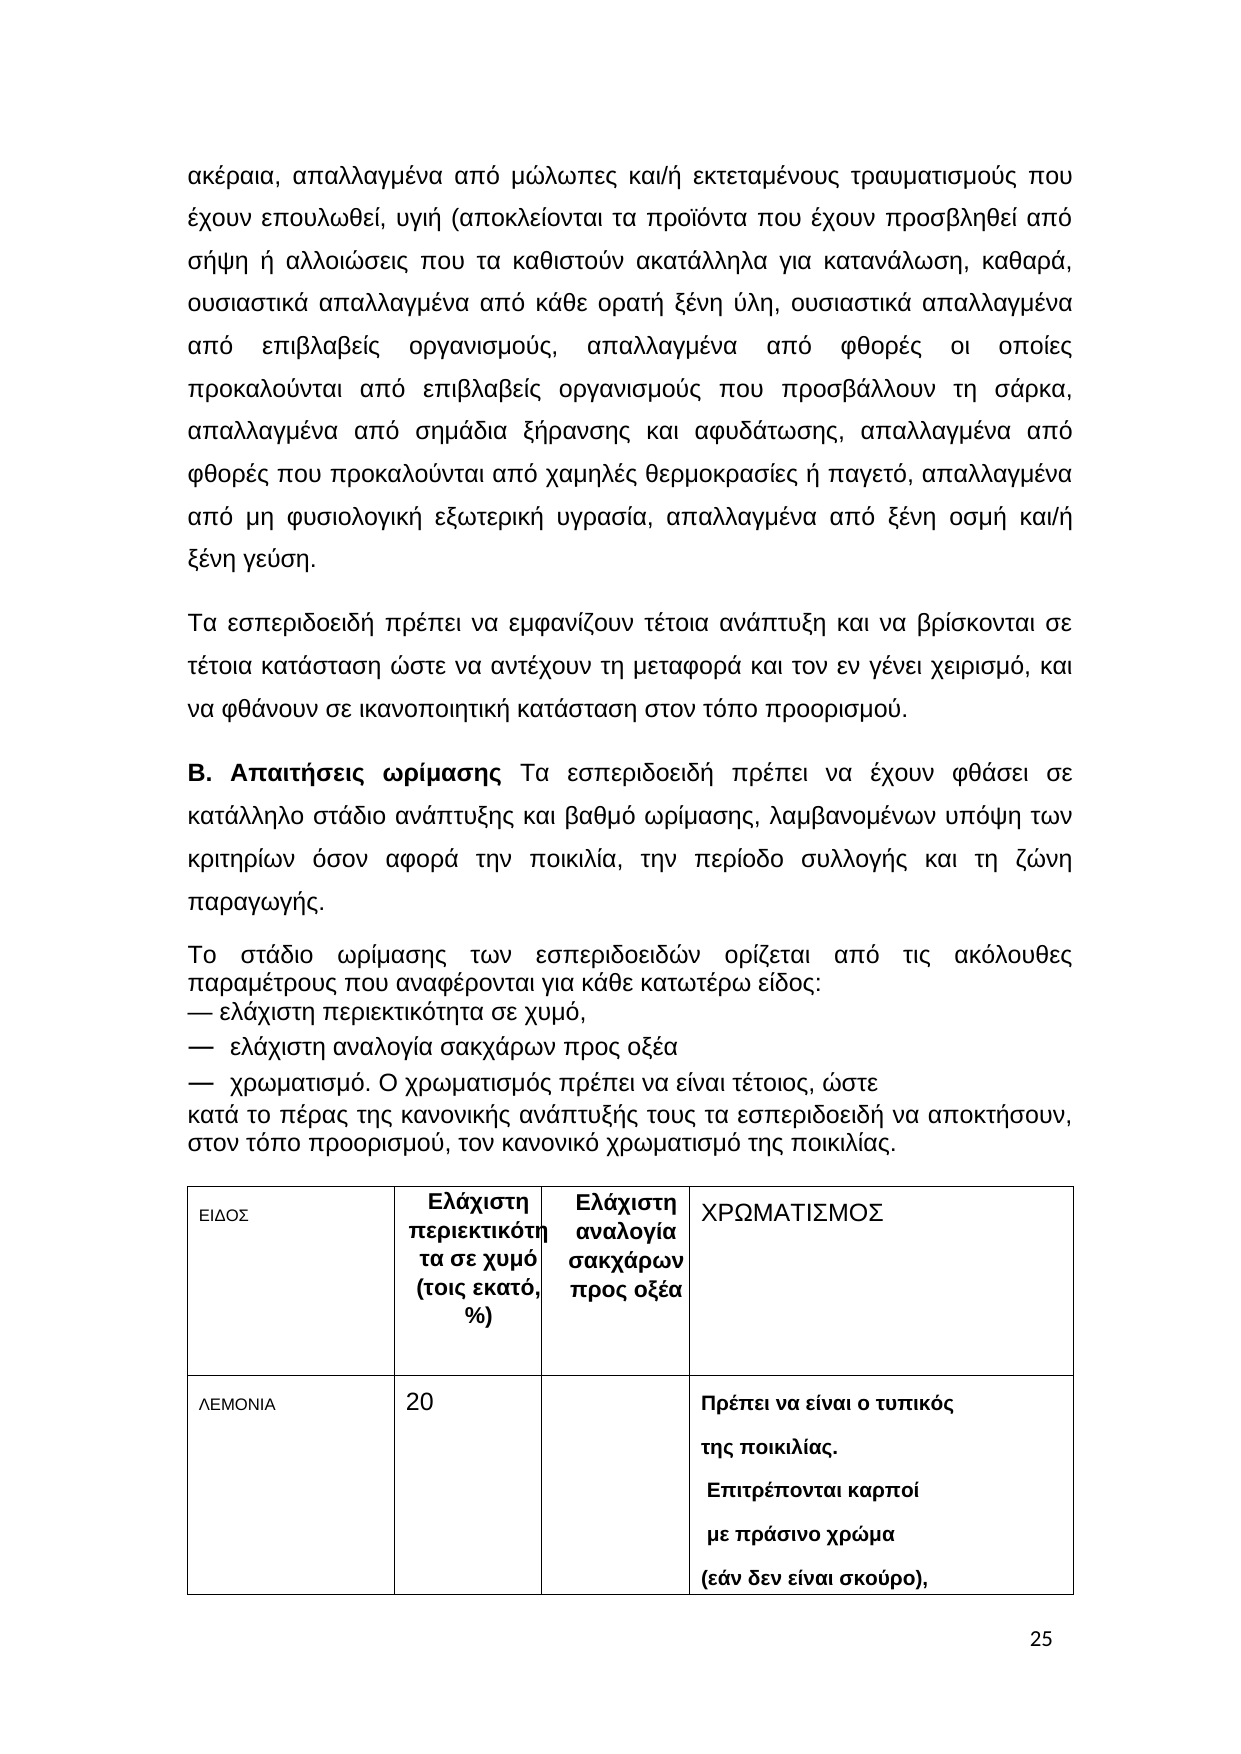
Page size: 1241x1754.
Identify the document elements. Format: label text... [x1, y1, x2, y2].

list ελάχιστη αναλογία σακχάρων προς οξέα [187, 1026, 1073, 1063]
text κατά το πέρας της κανονικής ανάπτυξής τους τα εσπεριδοειδή να αποκτήσουν, στον τόπο προορισμού, τον κανονικό χρωματισμό της ποικιλίας. [187, 1100, 1073, 1157]
text — ελάχιστη περιεκτικότητα σε χυμό, [187, 997, 1073, 1026]
table_header Ελάχιστη αναλογία σακχάρων προς οξέα [542, 1187, 689, 1375]
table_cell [690, 1376, 1073, 1594]
text Β. Απαιτήσεις ωρίμασης Τα εσπεριδοειδή πρέπει να έχουν φθάσει σε κατάλληλο στάδιο ανάπτυξης και βαθμό ωρίμασης, λαμβανομένων υπόψη των κριτηρίων όσον αφορά την ποικιλία, την περίοδο συλλογής και τη ζώνη παραγωγής. [187, 747, 1073, 919]
table_cell ΛΕΜΟΝΙΑ [188, 1376, 394, 1594]
table_header ΕΙΔΟΣ [188, 1187, 394, 1375]
list χρωματισμό. Ο χρωματισμός πρέπει να είναι τέτοιος, ώστε [187, 1063, 1073, 1100]
table_cell 20 [395, 1376, 541, 1594]
text Το στάδιο ωρίμασης των εσπεριδοειδών ορίζεται από τις ακόλουθες παραμέτρους που αναφέρονται για κάθε κατωτέρω είδος: [187, 940, 1073, 997]
table_header Ελάχιστη περιεκτικότητα σε χυμό (τοις εκατό, %) [395, 1187, 541, 1375]
table_header ΧΡΩΜΑΤΙΣΜΟΣ [690, 1187, 1073, 1375]
text Τα εσπεριδοειδή πρέπει να εμφανίζουν τέτοια ανάπτυξη και να βρίσκονται σε τέτοια κατάσταση ώστε να αντέχουν τη μεταφορά και τον εν γένει χειρισμό, και να φθάνουν σε ικανοποιητική κατάσταση στον τόπο προορισμού. [187, 597, 1073, 726]
table_cell [542, 1376, 689, 1594]
text ακέραια, απαλλαγμένα από μώλωπες και/ή εκτεταμένους τραυματισμούς που έχουν επουλωθεί, υγιή (αποκλείονται τα προϊόντα που έχουν προσβληθεί από σήψη ή αλλοιώσεις που τα καθιστούν ακατάλληλα για κατανάλωση, καθαρά, ουσιαστικά απαλλαγμένα από κάθε ορατή ξένη ύλη, ουσιαστικά απαλλαγμένα από επιβλαβείς οργανισμούς, απαλλαγμένα από φθορές οι οποίες προκαλούνται από επιβλαβείς οργανισμούς που προσβάλλουν τη σάρκα, απαλλαγμένα από σημάδια ξήρανσης και αφυδάτωσης, απαλλαγμένα από φθορές που προκαλούνται από χαμηλές θερμοκρασίες ή παγετό, απαλλαγμένα από μη φυσιολογική εξωτερική υγρασία, απαλλαγμένα από ξένη οσμή και/ή ξένη γεύση. [187, 150, 1073, 576]
